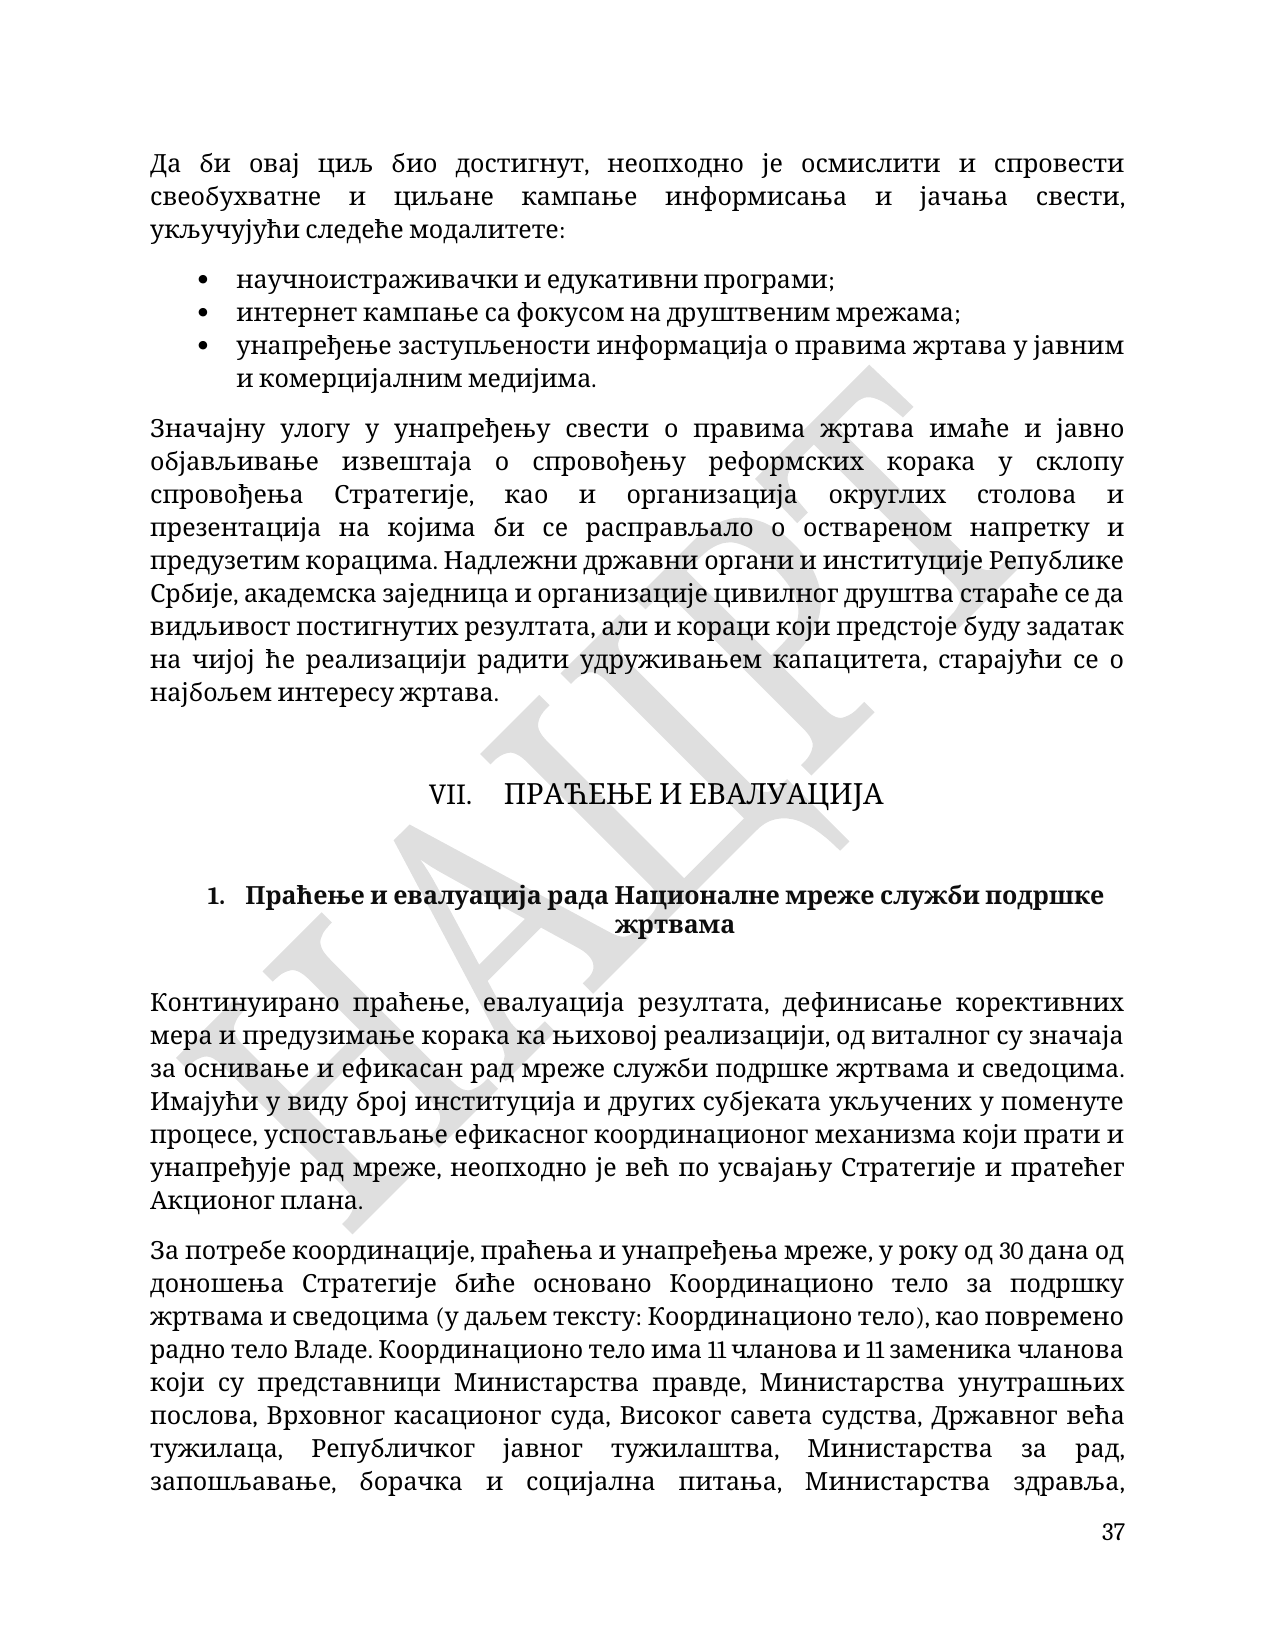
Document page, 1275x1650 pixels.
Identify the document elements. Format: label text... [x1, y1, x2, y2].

subtitle Праћење и евалуација рада Националне мреже служби подршке жртвама [187, 882, 1125, 939]
list унапређење заступљености информација о правима жртава у јавним и комерцијалним медијима. [199, 332, 1125, 393]
subtitle ПРАЋЕЊЕ И ЕВАЛУАЦИЈА [187, 778, 1125, 812]
list научноистраживачки и едукативни програми; [199, 266, 1125, 294]
list интернет кампање са фокусом на друштвеним мрежама; [199, 299, 1125, 327]
text Континуирано праћење, евалуација резултата, дефинисање корективних мера и предузимање корака ка њиховој реализацији, од виталног су значаја за оснивање и ефикасан рад мреже служби подршке жртвама и сведоцима. Имајући у виду број институција и других субјеката укључених у поменуте процесе, успостављање ефикасног координационог механизма који прати и унапређује рад мреже, неопходно је већ по усвајању Стратегије и пратећег Акционог плана. [150, 989, 1125, 1216]
text Значајну улогу у унапређењу свести о правима жртава имаће и јавно објављивање извештаја о спровођењу реформских корака у склопу спровођења Стратегије, као и организација округлих столова и презентација на којима би се расправљало о оствареном напретку и предузетим корацима. Надлежни државни органи и институције Републике Србије, академска заједница и организације цивилног друштва стараће се да видљивост постигнутих резултата, али и кораци који предстоје буду задатак на чијој ће реализацији радити удруживањем капацитета, старајући се о најбољем интересу жртава. [150, 414, 1125, 707]
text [150, 1237, 1125, 1497]
text Да би овај циљ био достигнут, неопходно је осмислити и спровести свеобухватне и циљане кампање информисања и јачања свести, укључујући следеће модалитете: [150, 150, 1125, 245]
